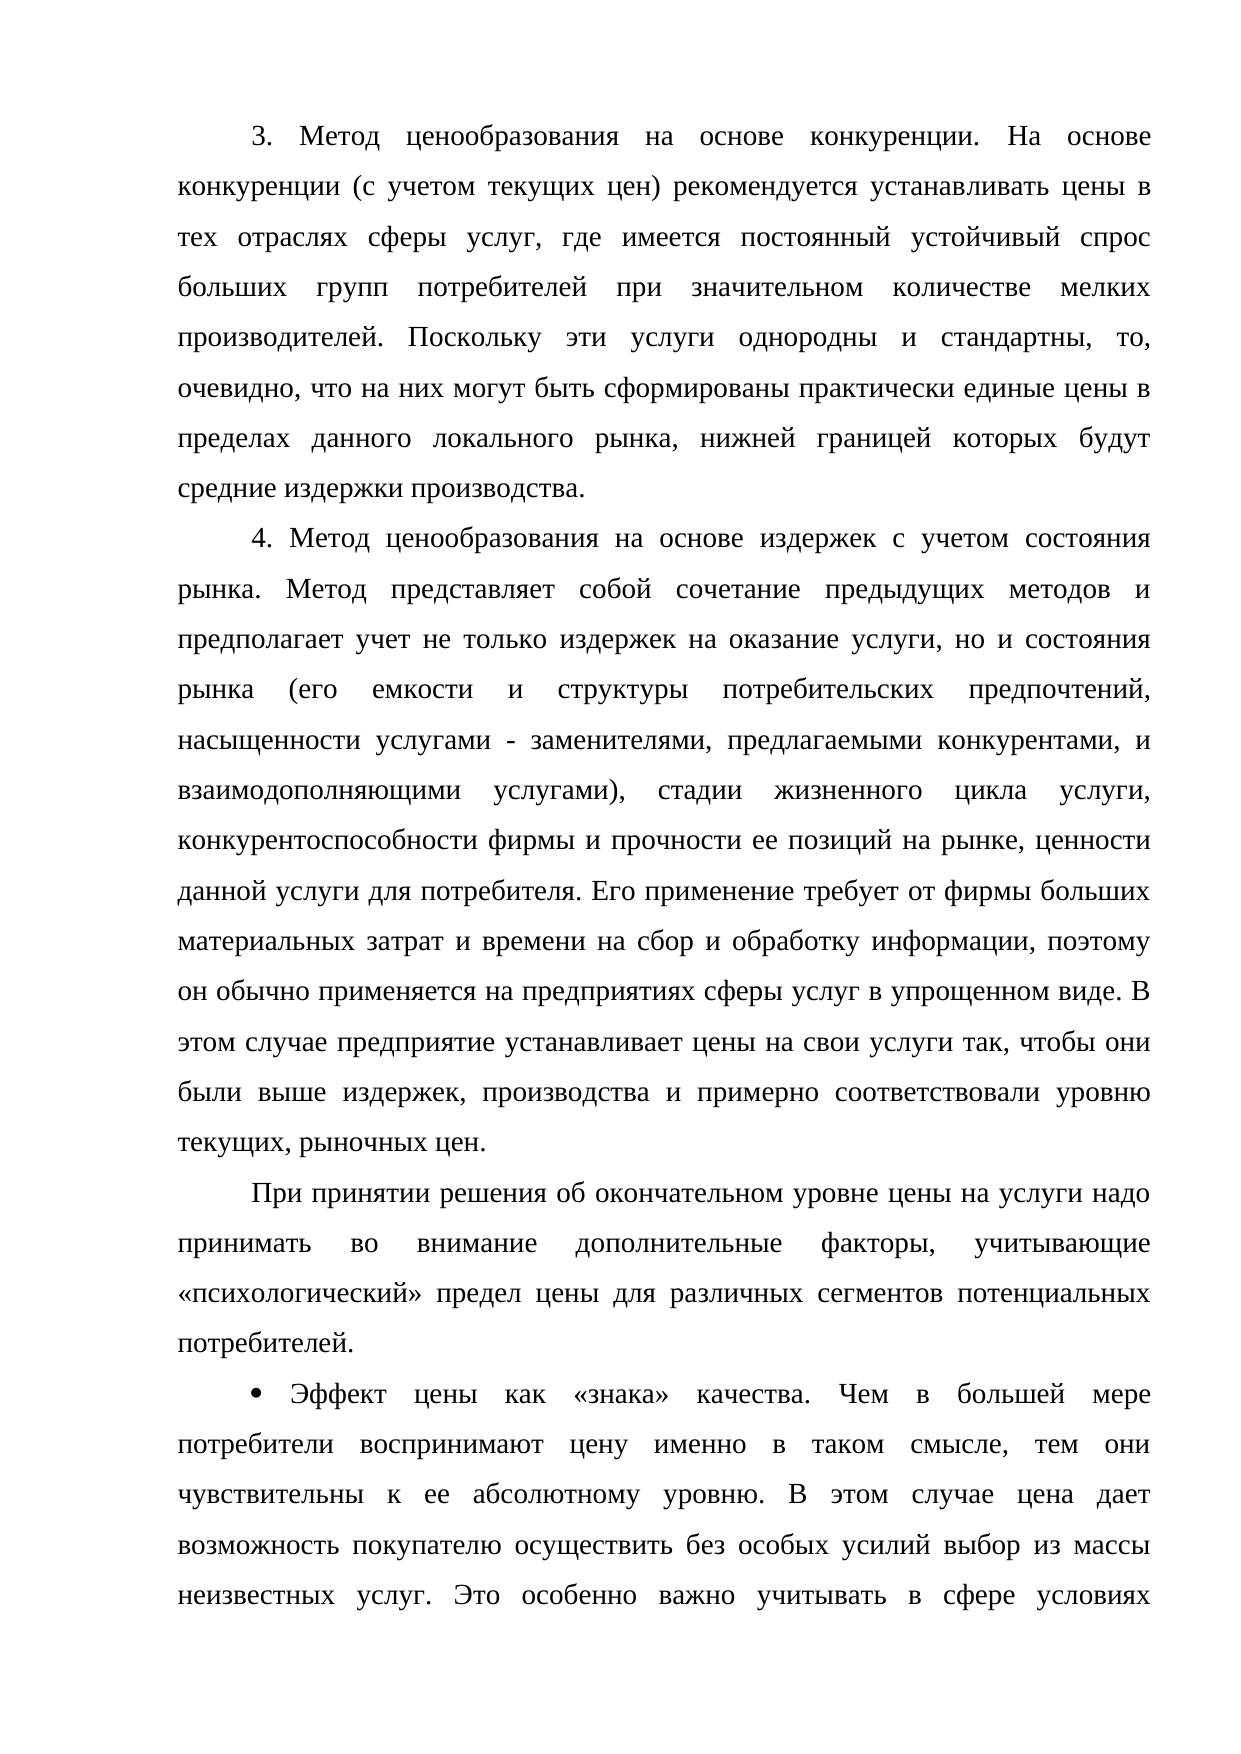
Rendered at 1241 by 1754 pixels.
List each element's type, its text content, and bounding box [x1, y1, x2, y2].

text При принятии решения об окончательном уровне цены на услуги надо принимать во внимание дополнительные факторы, учитывающие «психологический» предел цены для различных сегментов потенциальных потребителей. [177, 1175, 1152, 1359]
text 3. Метод ценообразования на основе конкуренции. На основе конкуренции (с учетом текущих цен) рекомендуется устанавливать цены в тех отраслях сферы услуг, где имеется постоянный устойчивый спрос больших групп потребителей при значительном количестве мелких производителей. Поскольку эти услуги однородны и стандартны, то, очевидно, что на них могут быть сформированы практически единые цены в пределах данного локального рынка, нижней границей которых будут средние издержки производства. [177, 118, 1152, 504]
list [177, 1376, 1152, 1611]
text 4. Метод ценообразования на основе издержек с учетом состояния рынка. Метод представляет собой сочетание предыдущих методов и предполагает учет не только издержек на оказание услуги, но и состояния рынка (его емкости и структуры потребительских предпочтений, насыщенности услугами - заменителями, предлагаемыми конкурентами, и взаимодополняющими услугами), стадии жизненного цикла услуги, конкурентоспособности фирмы и прочности ее позиций на рынке, ценности данной услуги для потребителя. Его применение требует от фирмы больших материальных затрат и времени на сбор и обработку информации, поэтому он обычно применяется на предприятиях сферы услуг в упрощенном виде. В этом случае предприятие устанавливает цены на свои услуги так, чтобы они были выше издержек, производства и примерно соответствовали уровню текущих, рыночных цен. [177, 521, 1152, 1158]
